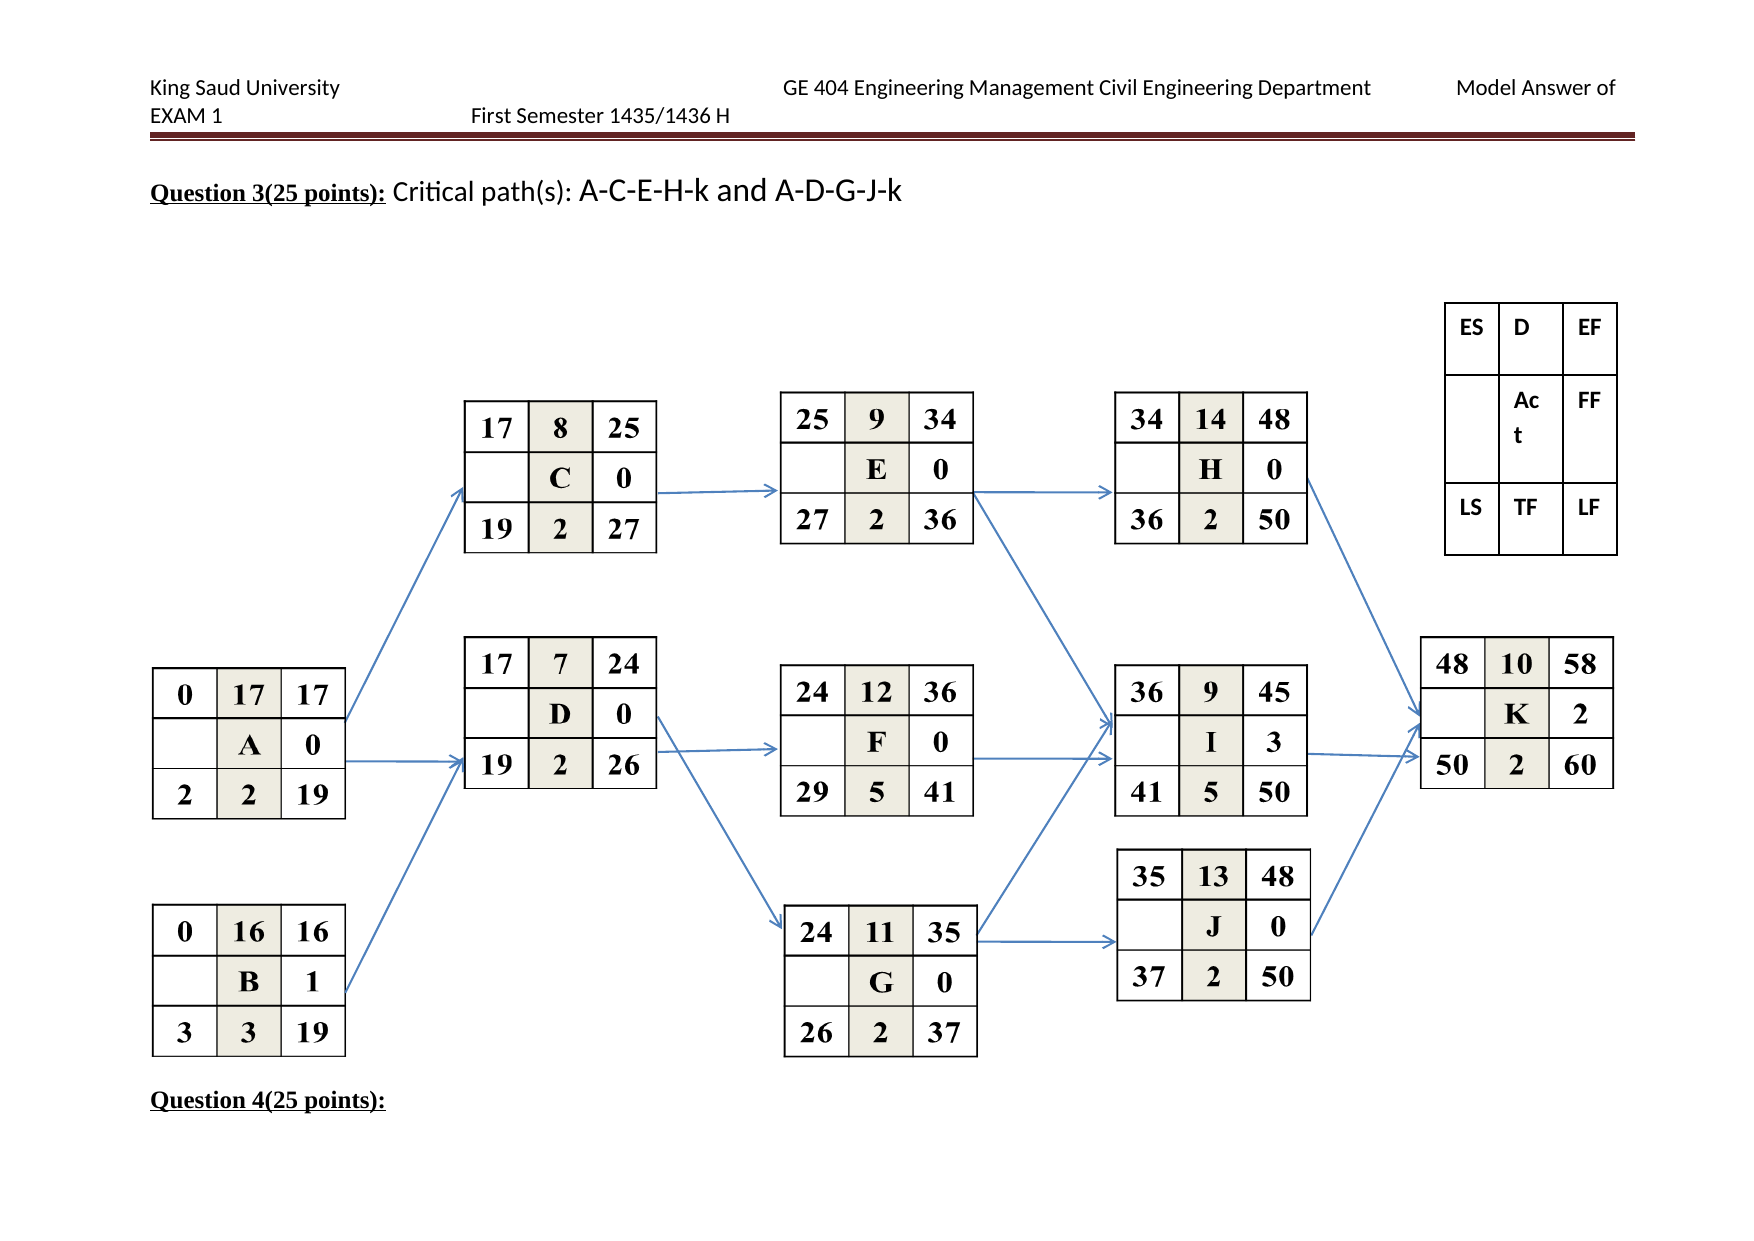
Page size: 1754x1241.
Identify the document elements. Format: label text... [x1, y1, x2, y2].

table_cell LF [1564, 484, 1616, 554]
picture [1114, 389, 1309, 555]
picture [463, 398, 658, 564]
table_cell LS [1446, 484, 1498, 554]
table_cell TF [1500, 484, 1562, 554]
text Question 3(25 points): Critical path(s): A-C-E-H-k and A-D-G-J-k [150, 169, 1635, 210]
text Question 4(25 points): [150, 1085, 1635, 1114]
table_header ES [1446, 304, 1498, 374]
picture [779, 389, 975, 555]
table_header EF [1564, 304, 1616, 374]
picture [1116, 846, 1312, 1012]
picture [779, 662, 975, 827]
picture [151, 902, 347, 1068]
picture [783, 902, 979, 1068]
picture [1114, 662, 1309, 827]
picture [151, 665, 347, 830]
picture [1419, 634, 1615, 800]
table_cell [1446, 376, 1498, 482]
table_cell FF [1564, 376, 1616, 482]
picture [463, 634, 658, 800]
table_header D [1500, 304, 1562, 374]
table_cell Act [1500, 376, 1562, 482]
